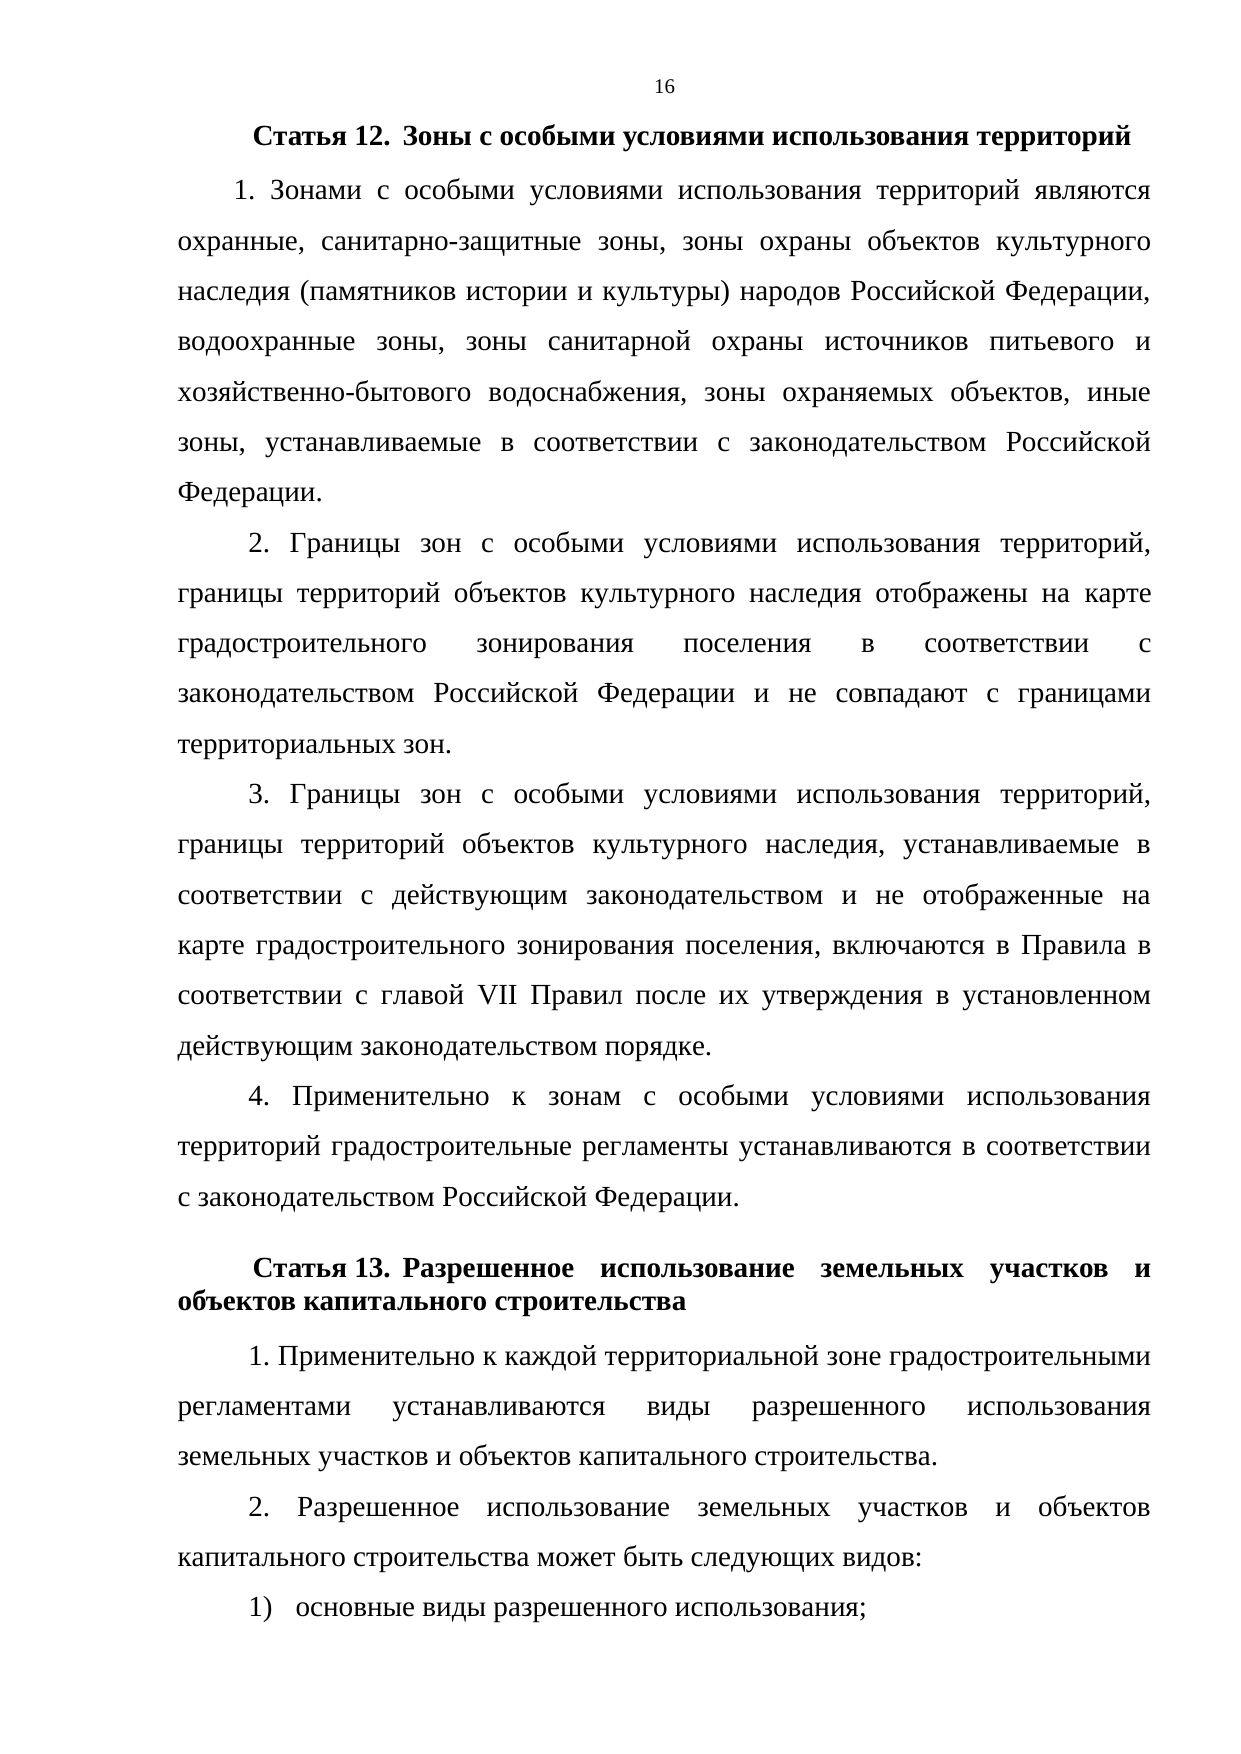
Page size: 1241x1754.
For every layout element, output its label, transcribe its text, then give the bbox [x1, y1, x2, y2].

list основные виды разрешенного использования; [171, 1589, 1152, 1623]
text 4. Применительно к зонам с особыми условиями использования территорий градостроительные регламенты устанавливаются в соответствии с законодательством Российской Федерации. [177, 1078, 1152, 1212]
subtitle Зоны с особыми условиями использования территорий [177, 118, 1152, 152]
subtitle Разрешенное использование земельных участков и объектов капитального строительства [177, 1250, 1152, 1317]
text 2. Разрешенное использование земельных участков и объектов капитального строительства может быть следующих видов: [177, 1489, 1152, 1573]
text 3. Границы зон с особыми условиями использования территорий, границы территорий объектов культурного наследия, устанавливаемые в соответствии с действующим законодательством и не отображенные на карте градостроительного зонирования поселения, включаются в Правила в соответствии с главой VII Правил после их утверждения в установленном действующим законодательством порядке. [177, 776, 1152, 1061]
text 2. Границы зон с особыми условиями использования территорий, границы территорий объектов культурного наследия отображены на карте градостроительного зонирования поселения в соответствии с законодательством Российской Федерации и не совпадают с границами территориальных зон. [177, 525, 1152, 759]
text 1. Зонами с особыми условиями использования территорий являются охранные, санитарно-защитные зоны, зоны охраны объектов культурного наследия (памятников истории и культуры) народов Российской Федерации, водоохранные зоны, зоны санитарной охраны источников питьевого и хозяйственно-бытового водоснабжения, зоны охраняемых объектов, иные зоны, устанавливаемые в соответствии с законодательством Российской Федерации. [177, 172, 1152, 508]
text 1. Применительно к каждой территориальной зоне градостроительными регламентами устанавливаются виды разрешенного использования земельных участков и объектов капитального строительства. [177, 1338, 1152, 1472]
